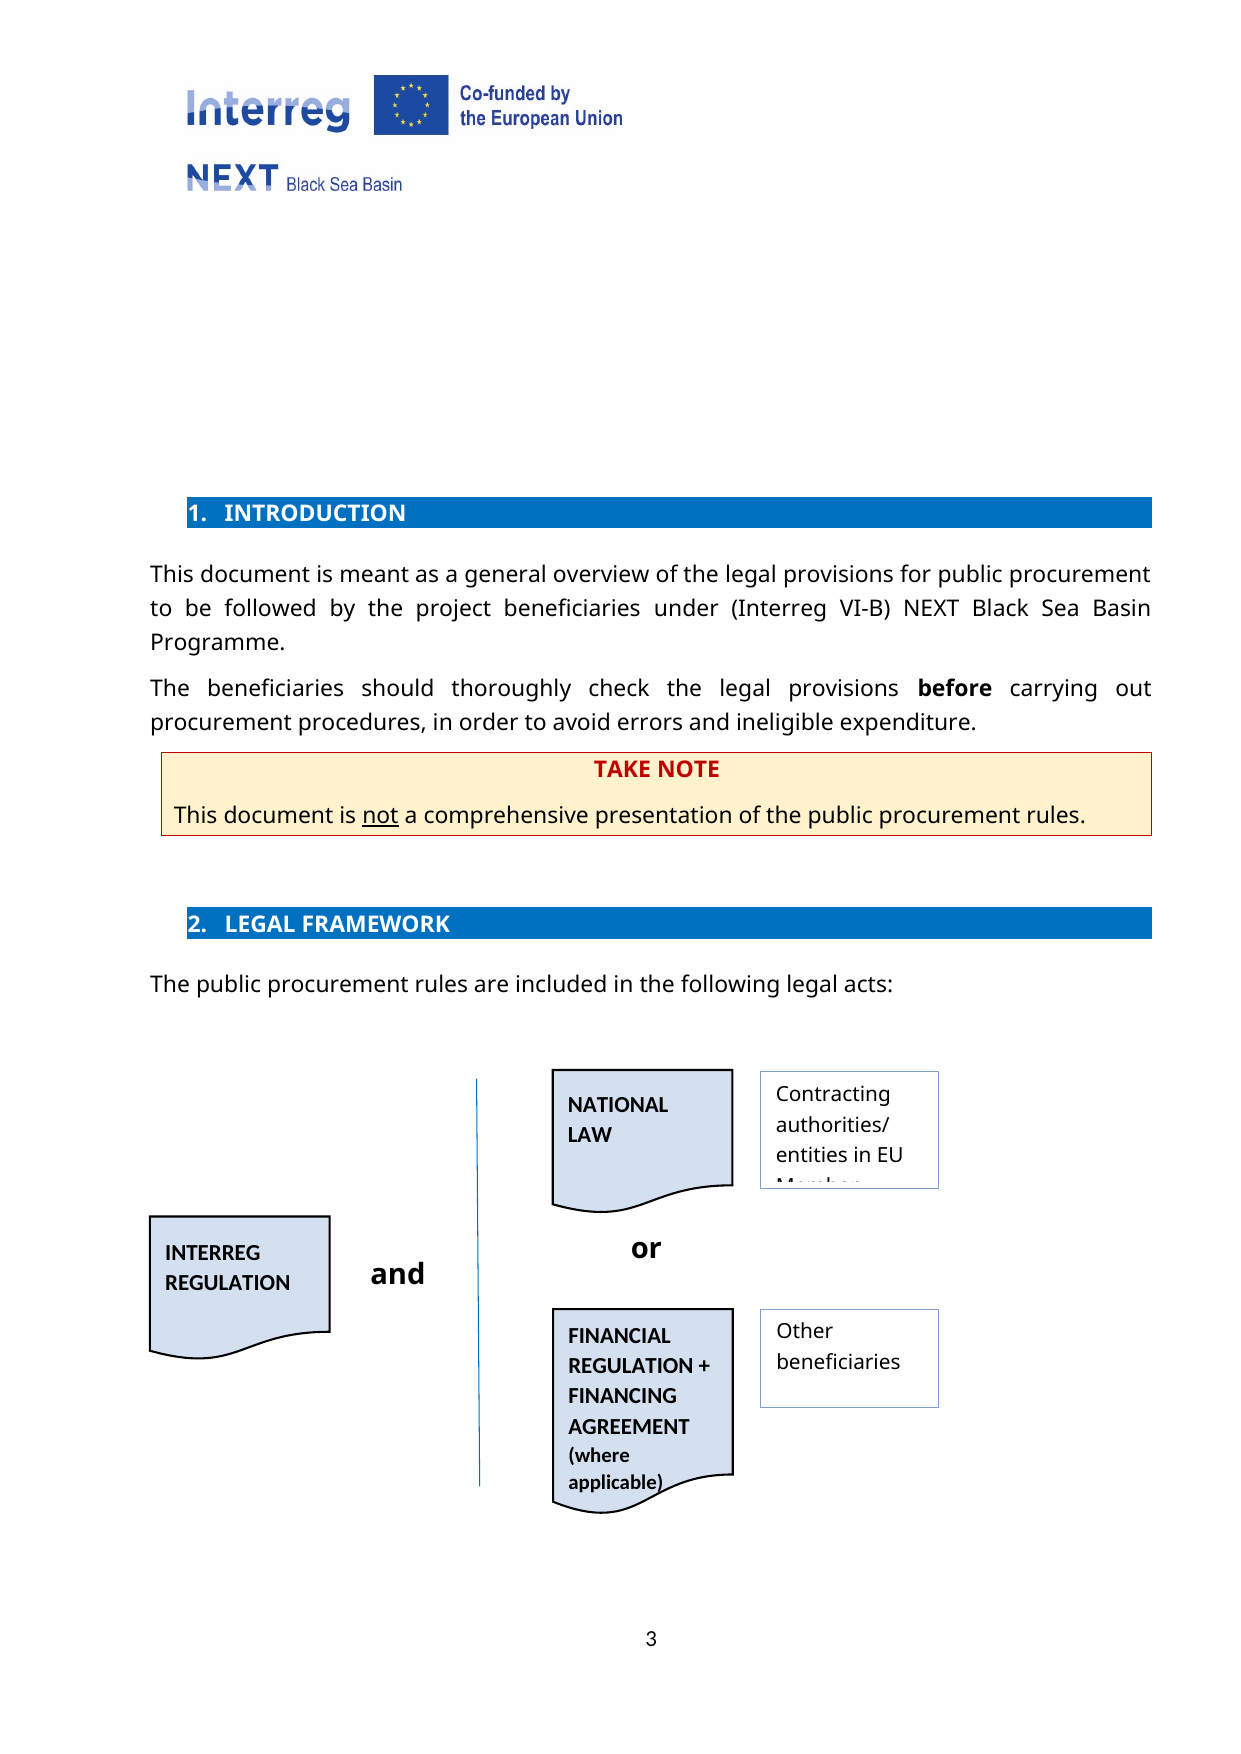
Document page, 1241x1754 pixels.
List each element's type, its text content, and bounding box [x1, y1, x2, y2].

list INTRODUCTION [187, 497, 1152, 528]
list LEGAL FRAMEWORK [187, 907, 1152, 939]
picture [150, 73, 622, 191]
table_header TAKE NOTE This document is not a comprehensive presentation of the public procurement rules. [162, 753, 1151, 835]
text The public procurement rules are included in the following legal acts: [150, 968, 1152, 1000]
text This document is meant as a general overview of the legal provisions for public procurement to be followed by the project beneficiaries under (Interreg VI-B) NEXT Black Sea Basin Programme. [150, 558, 1152, 657]
text The beneficiaries should thoroughly check the legal provisions before carrying out procurement procedures, in order to avoid errors and ineligible expenditure. [150, 672, 1152, 737]
